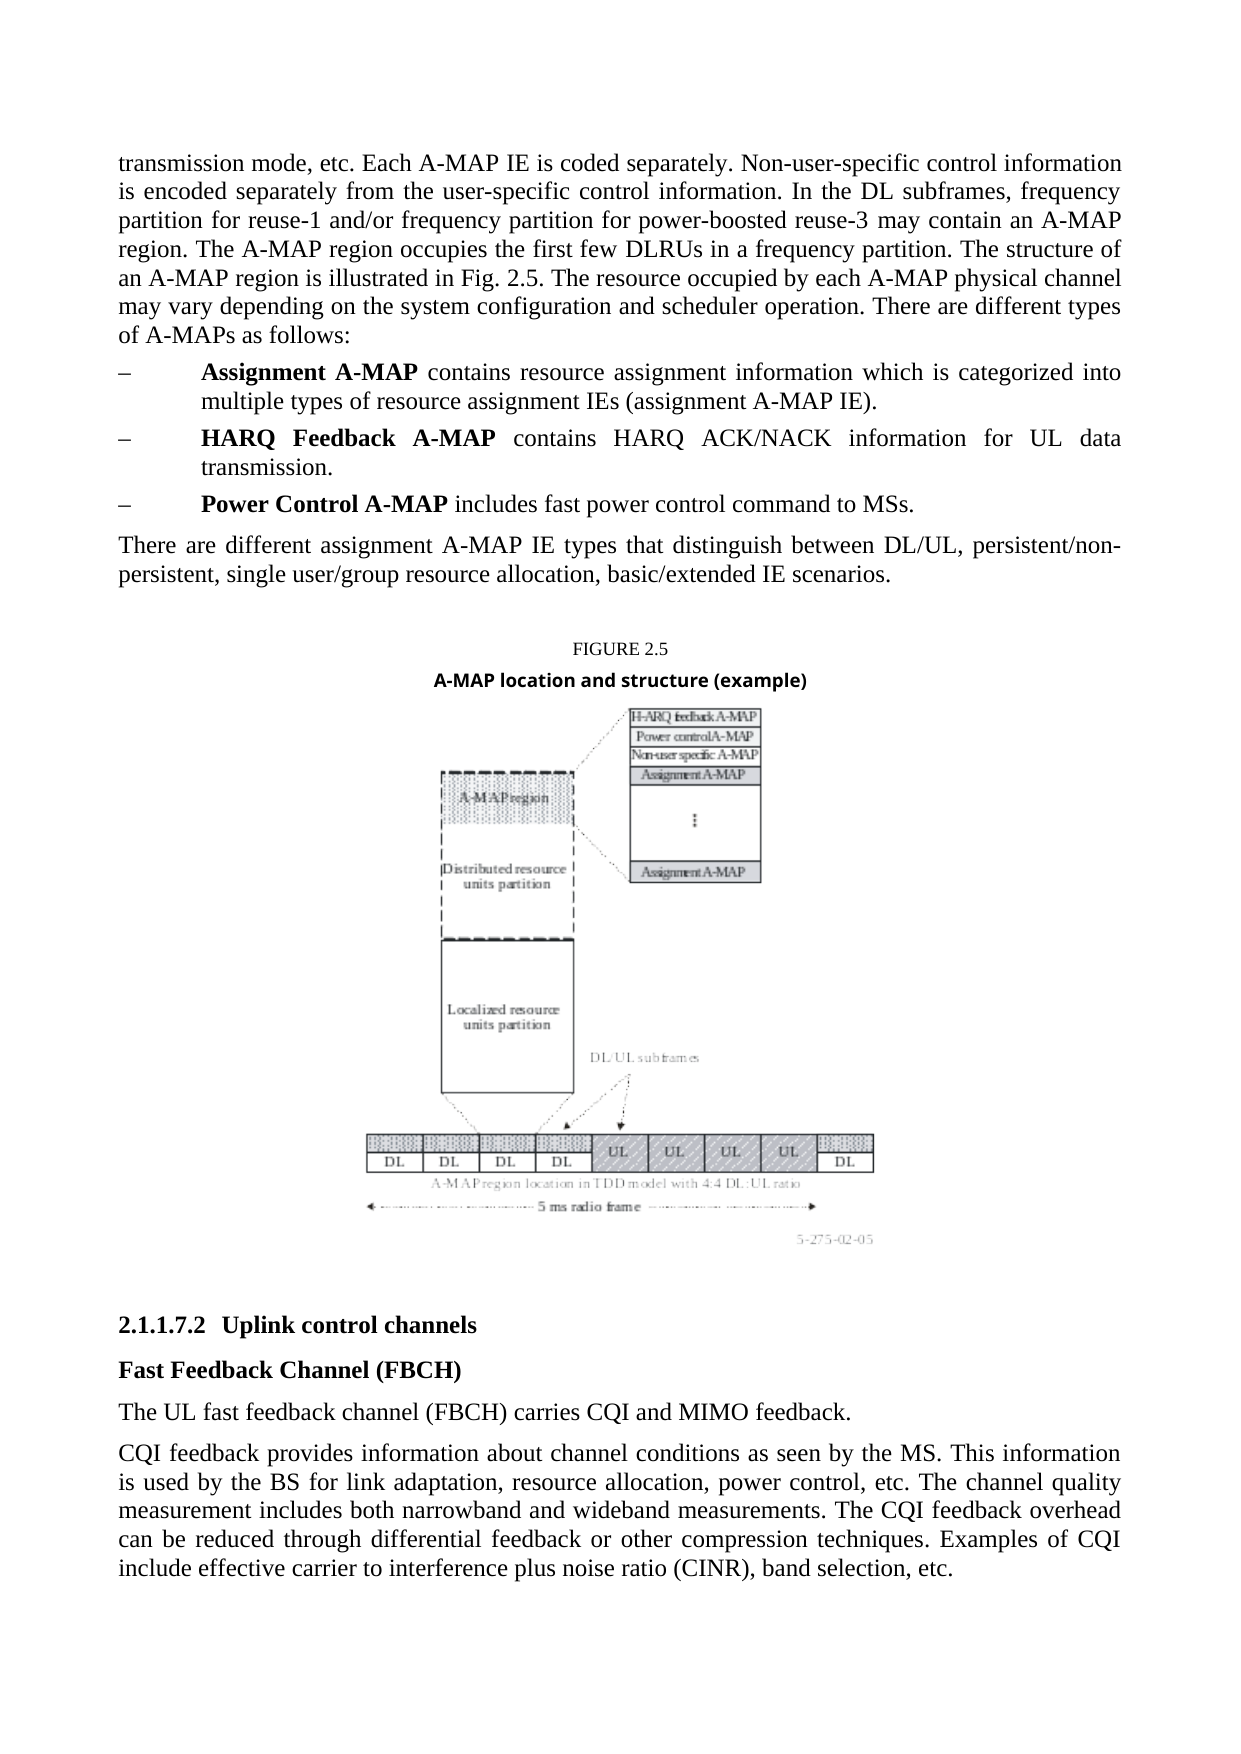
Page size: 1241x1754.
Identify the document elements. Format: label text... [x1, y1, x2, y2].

text There are different assignment A-MAP IE types that distinguish between DL/UL, persistent/non-persistent, single user/group resource allocation, basic/extended IE scenarios. [118, 530, 1122, 588]
text The UL fast feedback channel (FBCH) carries CQI and MIMO feedback. [118, 1397, 1122, 1425]
text CQI feedback provides information about channel conditions as seen by the MS. This information is used by the BS for link adaptation, resource allocation, power control, etc. The channel quality measurement includes both narrowband and wideband measurements. The CQI feedback overhead can be reduced through differential feedback or other compression techniques. Examples of CQI include effective carrier to interference plus noise ratio (CINR), band selection, etc. [118, 1438, 1122, 1582]
text Figure 2.5 [118, 638, 1122, 659]
text – HARQ Feedback A-MAP contains HARQ ACK/NACK information for UL data transmission. [118, 423, 1122, 481]
subtitle 2.1.1.7.2 Uplink control channels [118, 1310, 1122, 1339]
title A-MAP location and structure (example) [118, 668, 1122, 693]
text – Power Control A-MAP includes fast power control command to MSs. [118, 489, 1122, 518]
subtitle Fast Feedback Channel (FBCH) [118, 1355, 1122, 1384]
text – Assignment A-MAP contains resource assignment information which is categorized into multiple types of resource assignment IEs (assignment A-MAP IE). [118, 357, 1122, 415]
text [118, 148, 1122, 349]
